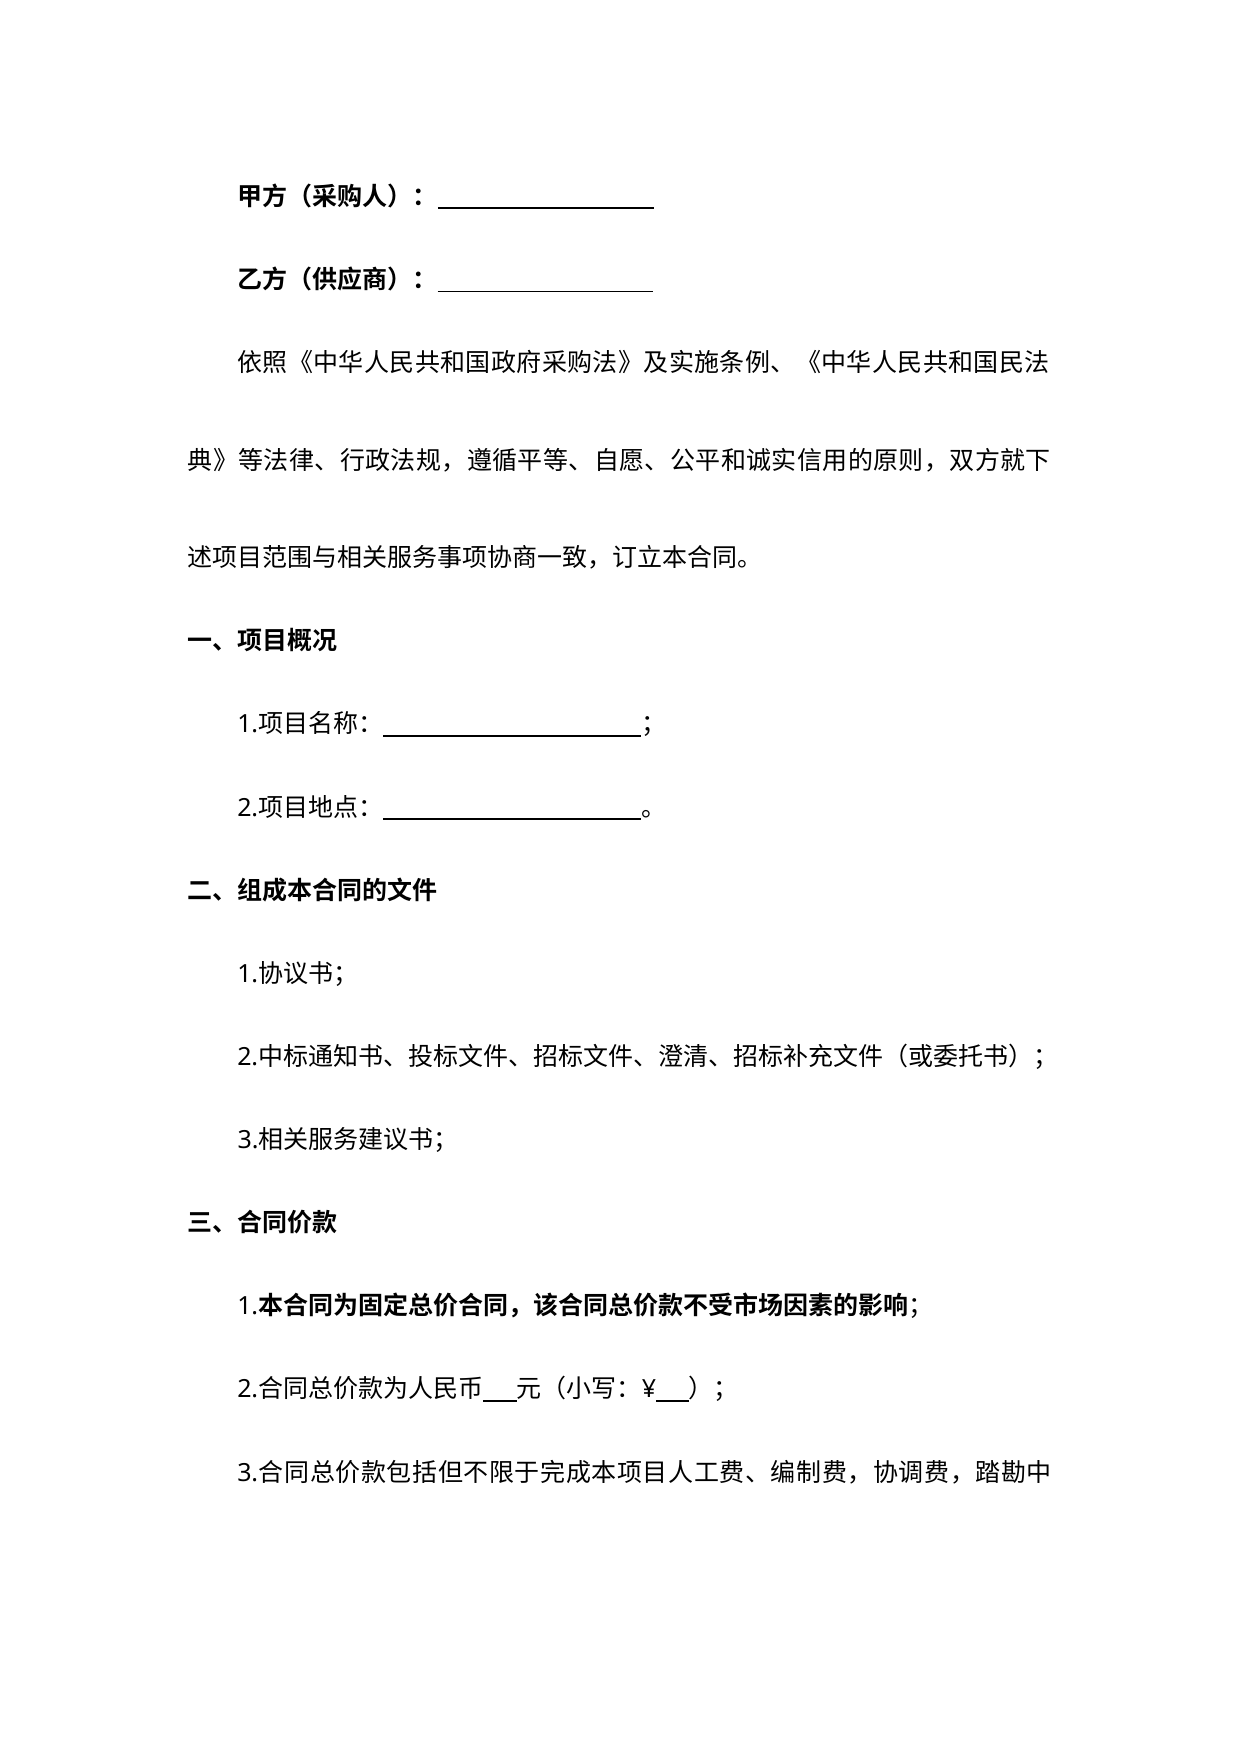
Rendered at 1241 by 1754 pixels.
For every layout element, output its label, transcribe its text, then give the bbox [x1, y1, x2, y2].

text 3.相关服务建议书； [187, 1105, 1053, 1170]
text 二、组成本合同的文件 [187, 856, 1053, 921]
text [187, 1438, 1053, 1503]
text 一、项目概况 [187, 606, 1053, 671]
text 1.项目名称： ； [187, 689, 1053, 754]
text 甲方（采购人）： [187, 162, 1053, 227]
text 2.合同总价款为人民币 元（小写：¥ ）； [187, 1354, 1053, 1419]
text 乙方（供应商）： [187, 245, 1053, 310]
text 1.本合同为固定总价合同，该合同总价款不受市场因素的影响； [187, 1271, 1053, 1336]
text 依照《中华人民共和国政府采购法》及实施条例、《中华人民共和国民法典》等法律、行政法规，遵循平等、自愿、公平和诚实信用的原则，双方就下述项目范围与相关服务事项协商一致，订立本合同。 [187, 328, 1053, 588]
text 1.协议书； [187, 939, 1053, 1004]
text 2.中标通知书、投标文件、招标文件、澄清、招标补充文件（或委托书）； [187, 1022, 1053, 1087]
text 三、合同价款 [187, 1188, 1053, 1253]
text 2.项目地点： 。 [187, 773, 1053, 838]
